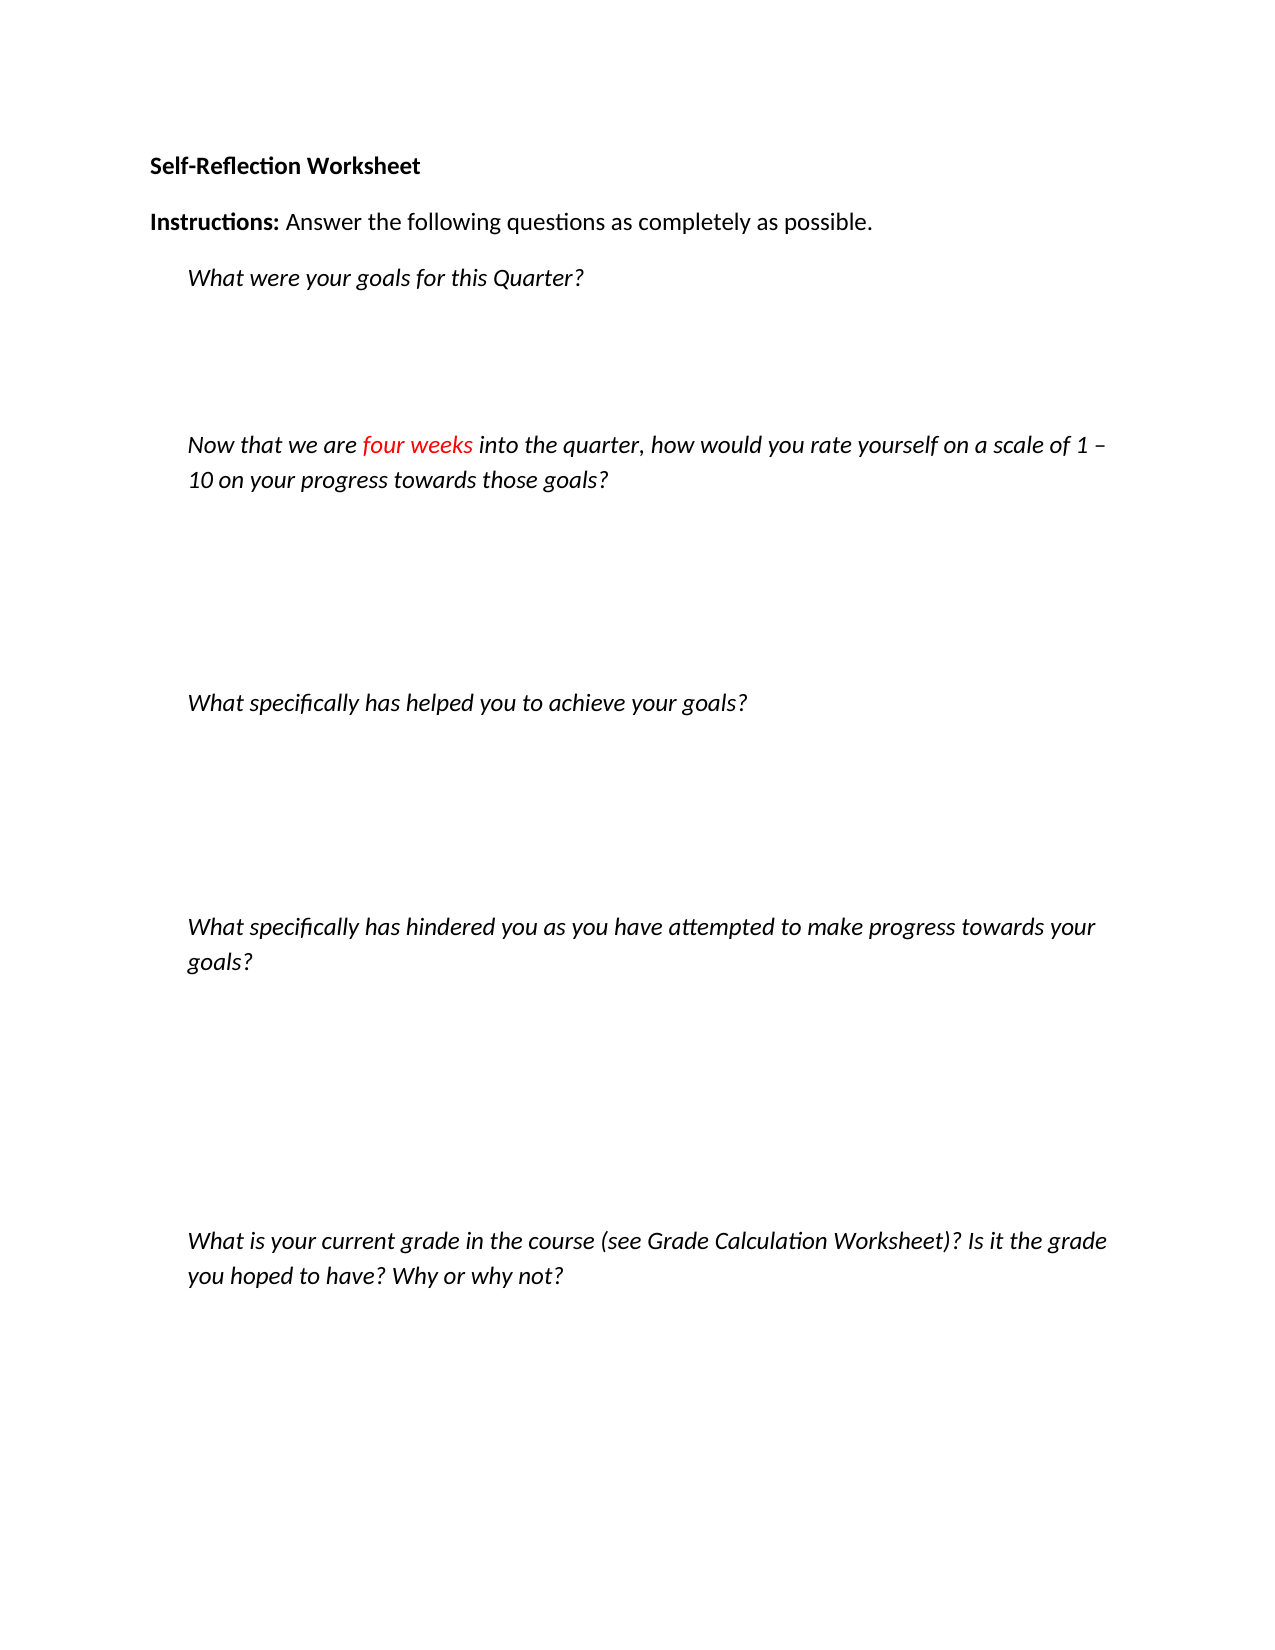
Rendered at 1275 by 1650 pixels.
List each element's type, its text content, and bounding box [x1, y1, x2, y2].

text What were your goals for this Quarter? [187, 262, 1125, 292]
text Now that we are four weeks into the quarter, how would you rate yourself on a scale of 1 – 10 on your progress towards those goals? [187, 429, 1125, 495]
text What specifically has hindered you as you have attempted to make progress towards your goals? [187, 911, 1125, 976]
text Instructions: Answer the following questions as completely as possible. [150, 206, 1125, 236]
text What is your current grade in the course (see Grade Calculation Worksheet)? Is it the grade you hoped to have? Why or why not? [187, 1225, 1125, 1291]
text What specifically has helped you to achieve your goals? [187, 687, 1125, 718]
text Self-Reflection Worksheet [150, 150, 1125, 181]
